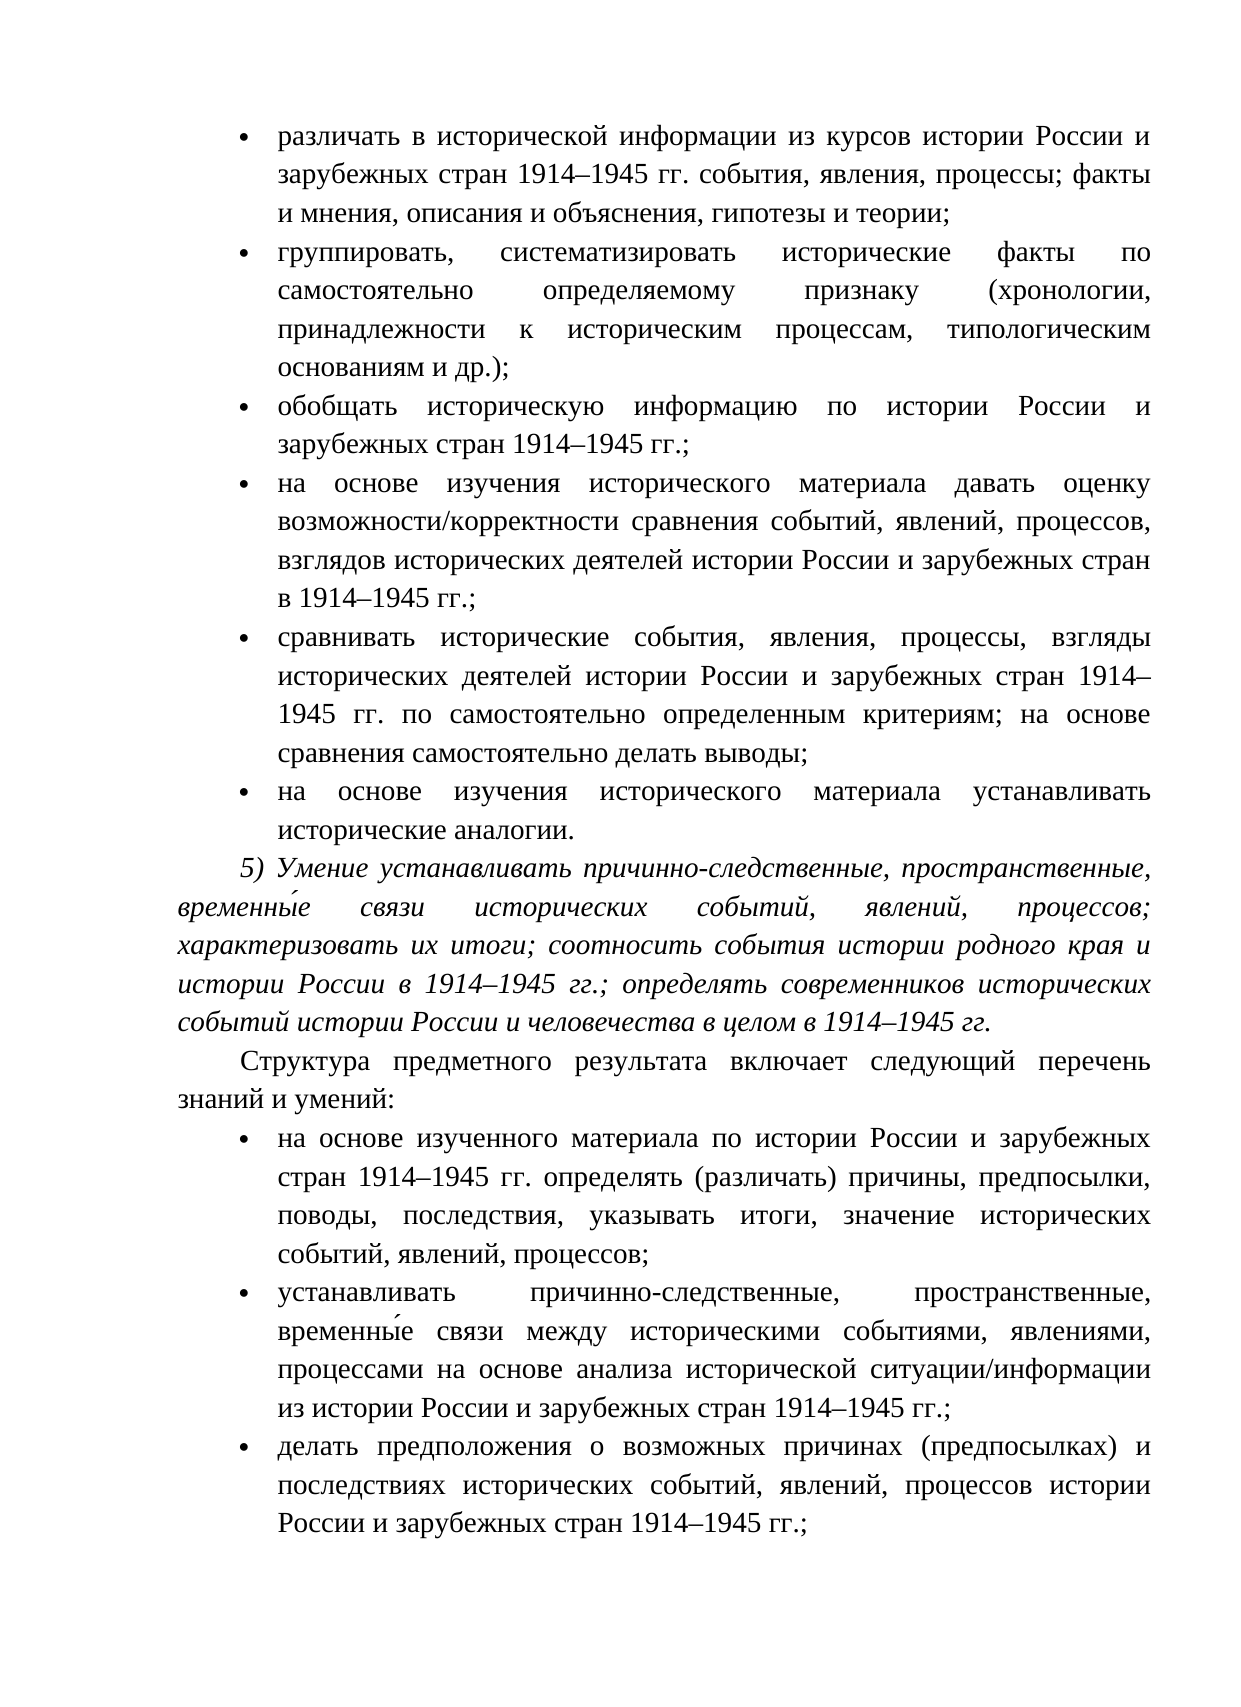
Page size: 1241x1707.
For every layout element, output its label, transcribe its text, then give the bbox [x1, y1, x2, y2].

list устанавливать причинно-следственные, пространственные, временны́е связи между историческими событиями, явлениями, процессами на основе анализа исторической ситуации/информации из истории России и зарубежных стран 1914–1945 гг.; [240, 1274, 1152, 1423]
list различать в исторической информации из курсов истории России и зарубежных стран 1914–1945 гг. события, явления, процессы; факты и мнения, описания и объяснения, гипотезы и теории; [240, 118, 1152, 229]
list на основе изученного материала по истории России и зарубежных стран 1914–1945 гг. определять (различать) причины, предпосылки, поводы, последствия, указывать итоги, значение исторических событий, явлений, процессов; [240, 1120, 1152, 1269]
list группировать, систематизировать исторические факты по самостоятельно определяемому признаку (хронологии, принадлежности к историческим процессам, типологическим основаниям и др.); [240, 234, 1152, 383]
text Структура предметного результата включает следующий перечень знаний и умений: [177, 1043, 1152, 1115]
list на основе изучения исторического материала устанавливать исторические аналогии. [240, 773, 1152, 845]
list сравнивать исторические события, явления, процессы, взгляды исторических деятелей истории России и зарубежных стран 1914–1945 гг. по самостоятельно определенным критериям; на основе сравнения самостоятельно делать выводы; [240, 619, 1152, 768]
list делать предположения о возможных причинах (предпосылках) и последствиях исторических событий, явлений, процессов истории России и зарубежных стран 1914–1945 гг.; [240, 1428, 1152, 1539]
list на основе изучения исторического материала давать оценку возможности/корректности сравнения событий, явлений, процессов, взглядов исторических деятелей истории России и зарубежных стран в 1914–1945 гг.; [240, 465, 1152, 614]
list обобщать историческую информацию по истории России и зарубежных стран 1914–1945 гг.; [240, 388, 1152, 460]
text 5) Умение устанавливать причинно-следственные, пространственные, временны́е связи исторических событий, явлений, процессов; характеризовать их итоги; соотносить события истории родного края и истории России в 1914–1945 гг.; определять современников исторических событий истории России и человечества в целом в 1914–1945 гг. [177, 850, 1152, 1038]
